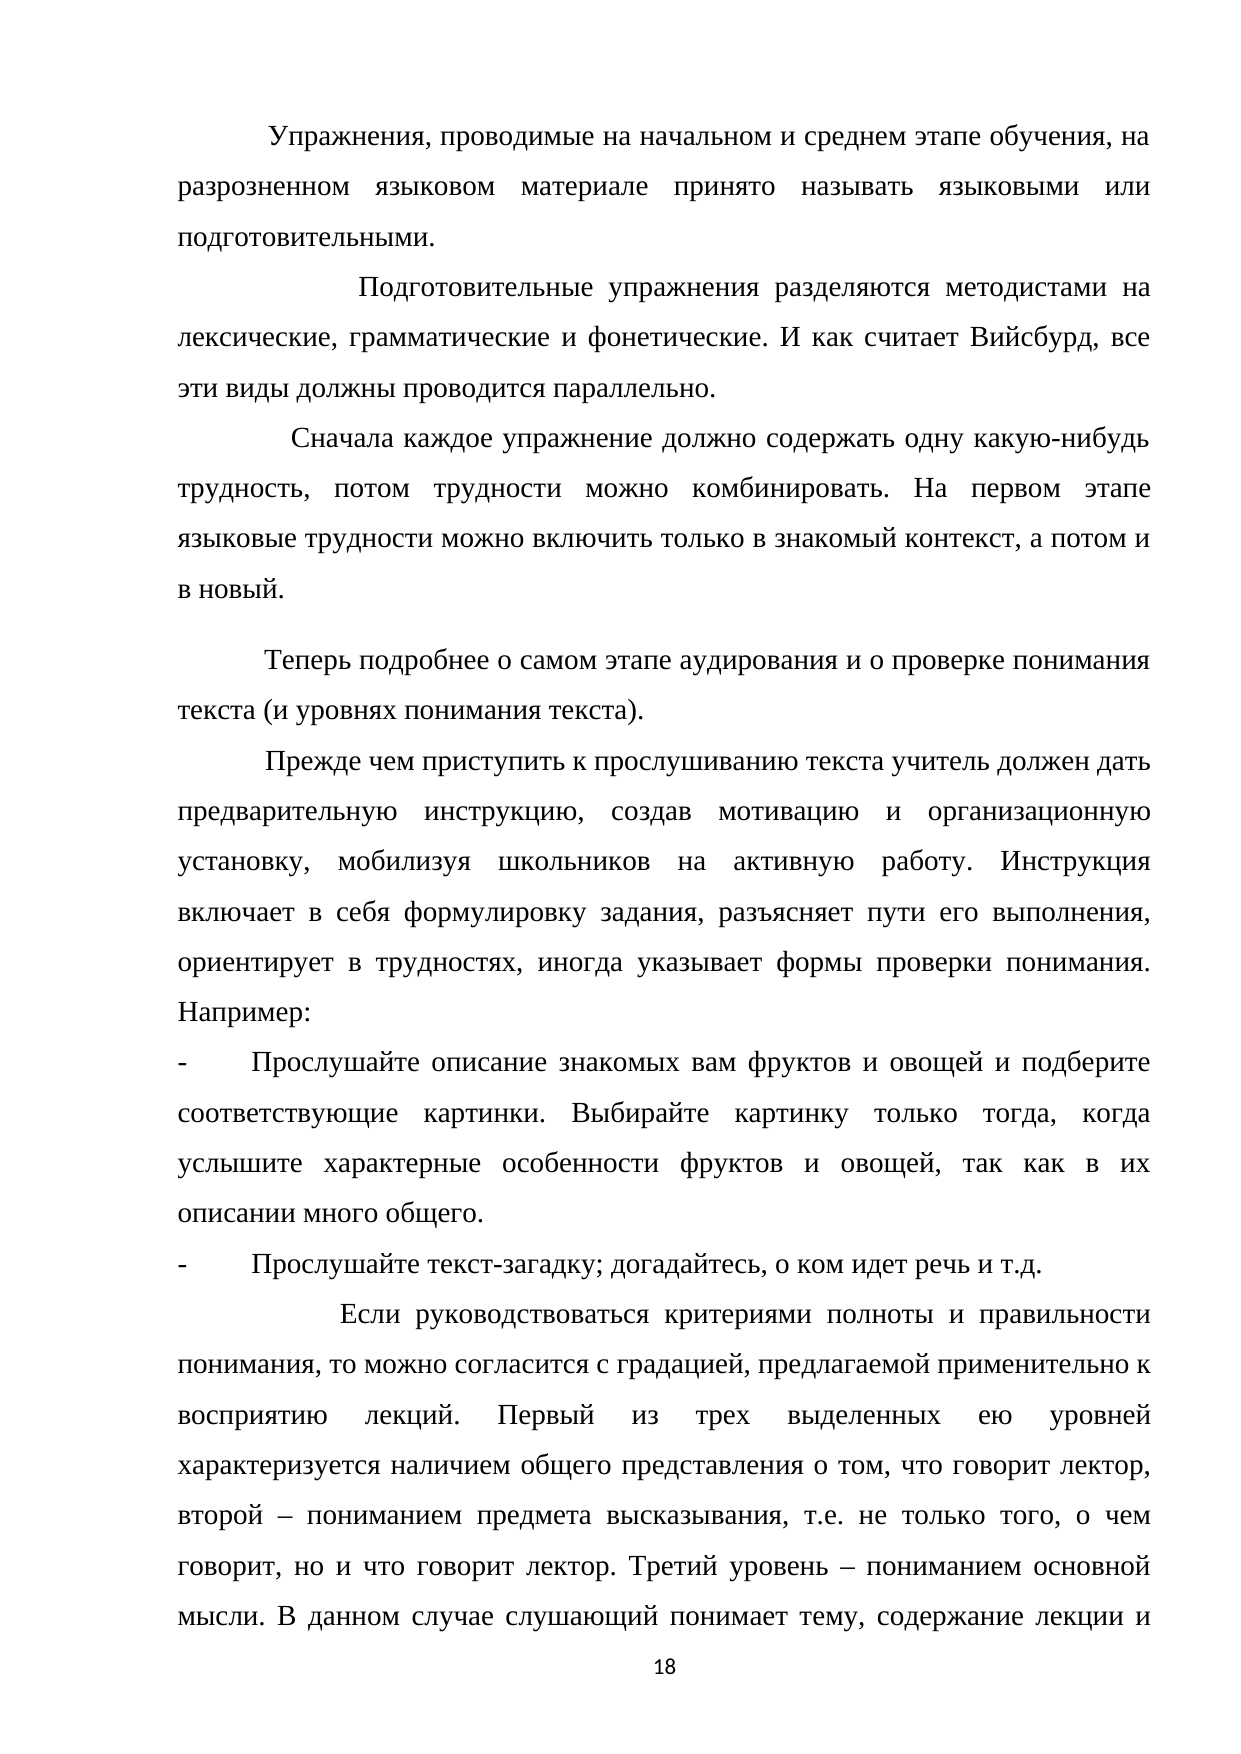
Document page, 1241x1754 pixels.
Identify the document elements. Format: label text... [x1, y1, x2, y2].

text Упражнения, проводимые на начальном и среднем этапе обучения, на разрозненном языковом материале принято называть языковыми или подготовительными. [177, 118, 1152, 252]
text Прежде чем приступить к прослушиванию текста учитель должен дать предварительную инструкцию, создав мотивацию и организационную установку, мобилизуя школьников на активную работу. Инструкция включает в себя формулировку задания, разъясняет пути его выполнения, ориентирует в трудностях, иногда указывает формы проверки понимания. Например: [177, 743, 1152, 1028]
text - Прослушайте описание знакомых вам фруктов и овощей и подберите соответствующие картинки. Выбирайте картинку только тогда, когда услышите характерные особенности фруктов и овощей, так как в их описании много общего. [177, 1044, 1152, 1229]
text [177, 1296, 1152, 1632]
text Подготовительные упражнения разделяются методистами на лексические, грамматические и фонетические. И как считает Вийсбурд, все эти виды должны проводится параллельно. [177, 269, 1152, 403]
text Сначала каждое упражнение должно содержать одну какую-нибудь трудность, потом трудности можно комбинировать. На первом этапе языковые трудности можно включить только в знакомый контекст, а потом и в новый. [177, 420, 1152, 604]
text Теперь подробнее о самом этапе аудирования и о проверке понимания текста (и уровнях понимания текста). [177, 642, 1152, 726]
text - Прослушайте текст-загадку; догадайтесь, о ком идет речь и т.д. [177, 1246, 1152, 1279]
